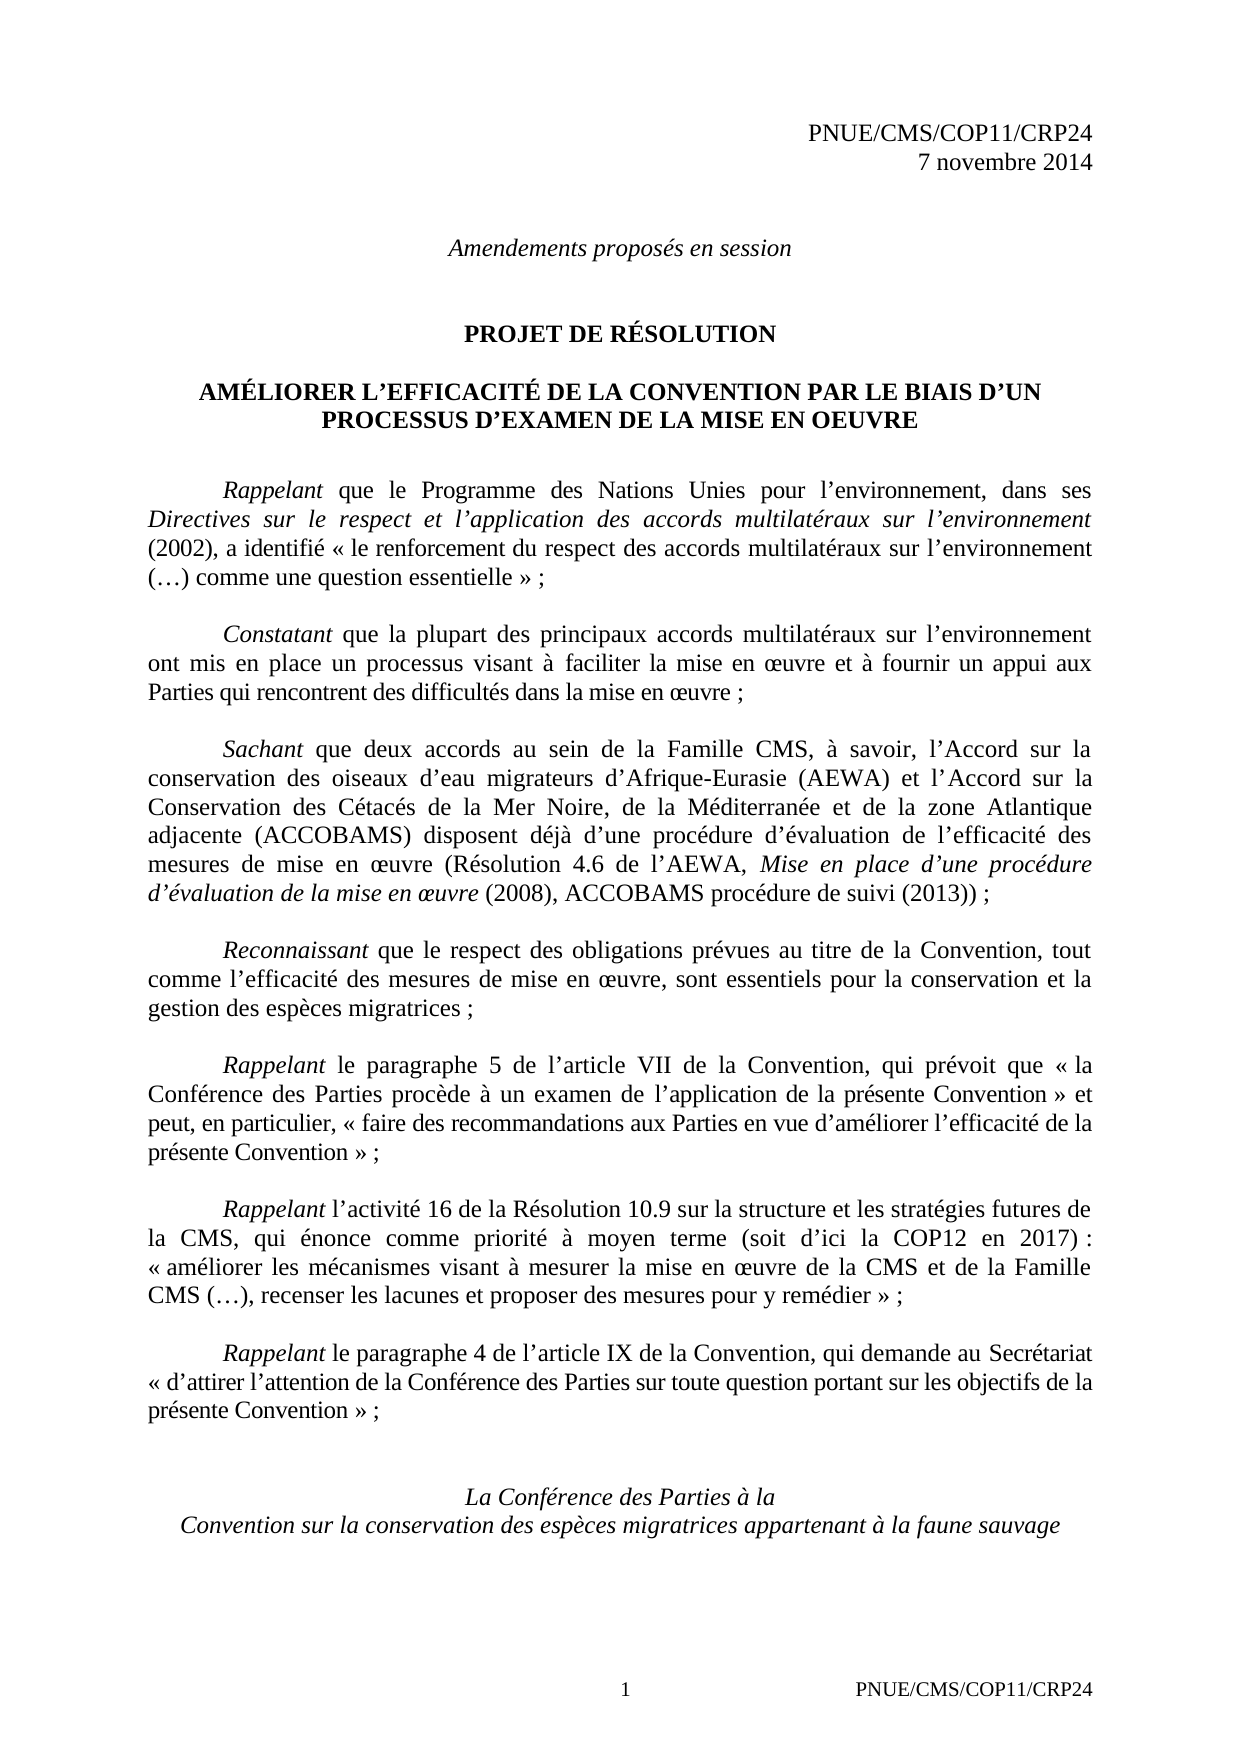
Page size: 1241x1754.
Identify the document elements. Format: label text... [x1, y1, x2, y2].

text Rappelant que le Programme des Nations Unies pour l’environnement, dans ses Directives sur le respect et l’application des accords multilatéraux sur l’environnement (2002), a identifié « le renforcement du respect des accords multilatéraux sur l’environnement (…) comme une question essentielle » ; [148, 476, 1092, 591]
text PROJET DE RÉSOLUTION [148, 319, 1092, 348]
text Reconnaissant que le respect des obligations prévues au titre de la Convention, tout comme l’efficacité des mesures de mise en œuvre, sont essentiels pour la conservation et la gestion des espèces migratrices ; [148, 936, 1092, 1022]
text Rappelant le paragraphe 4 de l’article IX de la Convention, qui demande au Secrétariat « d’attirer l’attention de la Conférence des Parties sur toute question portant sur les objectifs de la présente Convention » ; [148, 1338, 1092, 1424]
text Sachant que deux accords au sein de la Famille CMS, à savoir, l’Accord sur la conservation des oiseaux d’eau migrateurs d’Afrique-Eurasie (AEWA) et l’Accord sur la Conservation des Cétacés de la Mer Noire, de la Méditerranée et de la zone Atlantique adjacente (ACCOBAMS) disposent déjà d’une procédure d’évaluation de l’efficacité des mesures de mise en œuvre (Résolution 4.6 de l’AEWA, Mise en place d’une procédure d’évaluation de la mise en œuvre (2008), ACCOBAMS procédure de suivi (2013)) ; [148, 734, 1092, 907]
text AMÉLIORER L’EFFICACITÉ DE LA CONVENTION PAR LE BIAIS D’UN PROCESSUS D’EXAMEN DE LA MISE EN OEUVRE [148, 377, 1092, 434]
text Rappelant l’activité 16 de la Résolution 10.9 sur la structure et les stratégies futures de la CMS, qui énonce comme priorité à moyen terme (soit d’ici la COP12 en 2017) : « améliorer les mécanismes visant à mesurer la mise en œuvre de la CMS et de la Famille CMS (…), recenser les lacunes et proposer des mesures pour y remédier » ; [148, 1194, 1092, 1309]
text Rappelant le paragraphe 5 de l’article VII de la Convention, qui prévoit que « la Conférence des Parties procède à un examen de l’application de la présente Convention » et peut, en particulier, « faire des recommandations aux Parties en vue d’améliorer l’efficacité de la présente Convention » ; [148, 1051, 1092, 1166]
text PNUE/CMS/COP11/CRP24 [148, 118, 1092, 147]
text Amendements proposés en session [148, 233, 1092, 262]
text Convention sur la conservation des espèces migratrices appartenant à la faune sauvage [148, 1511, 1092, 1539]
text 7 novembre 2014 [148, 147, 1092, 176]
text Constatant que la plupart des principaux accords multilatéraux sur l’environnement ont mis en place un processus visant à faciliter la mise en œuvre et à fournir un appui aux Parties qui rencontrent des difficultés dans la mise en œuvre ; [148, 619, 1092, 706]
text La Conférence des Parties à la [148, 1482, 1092, 1511]
